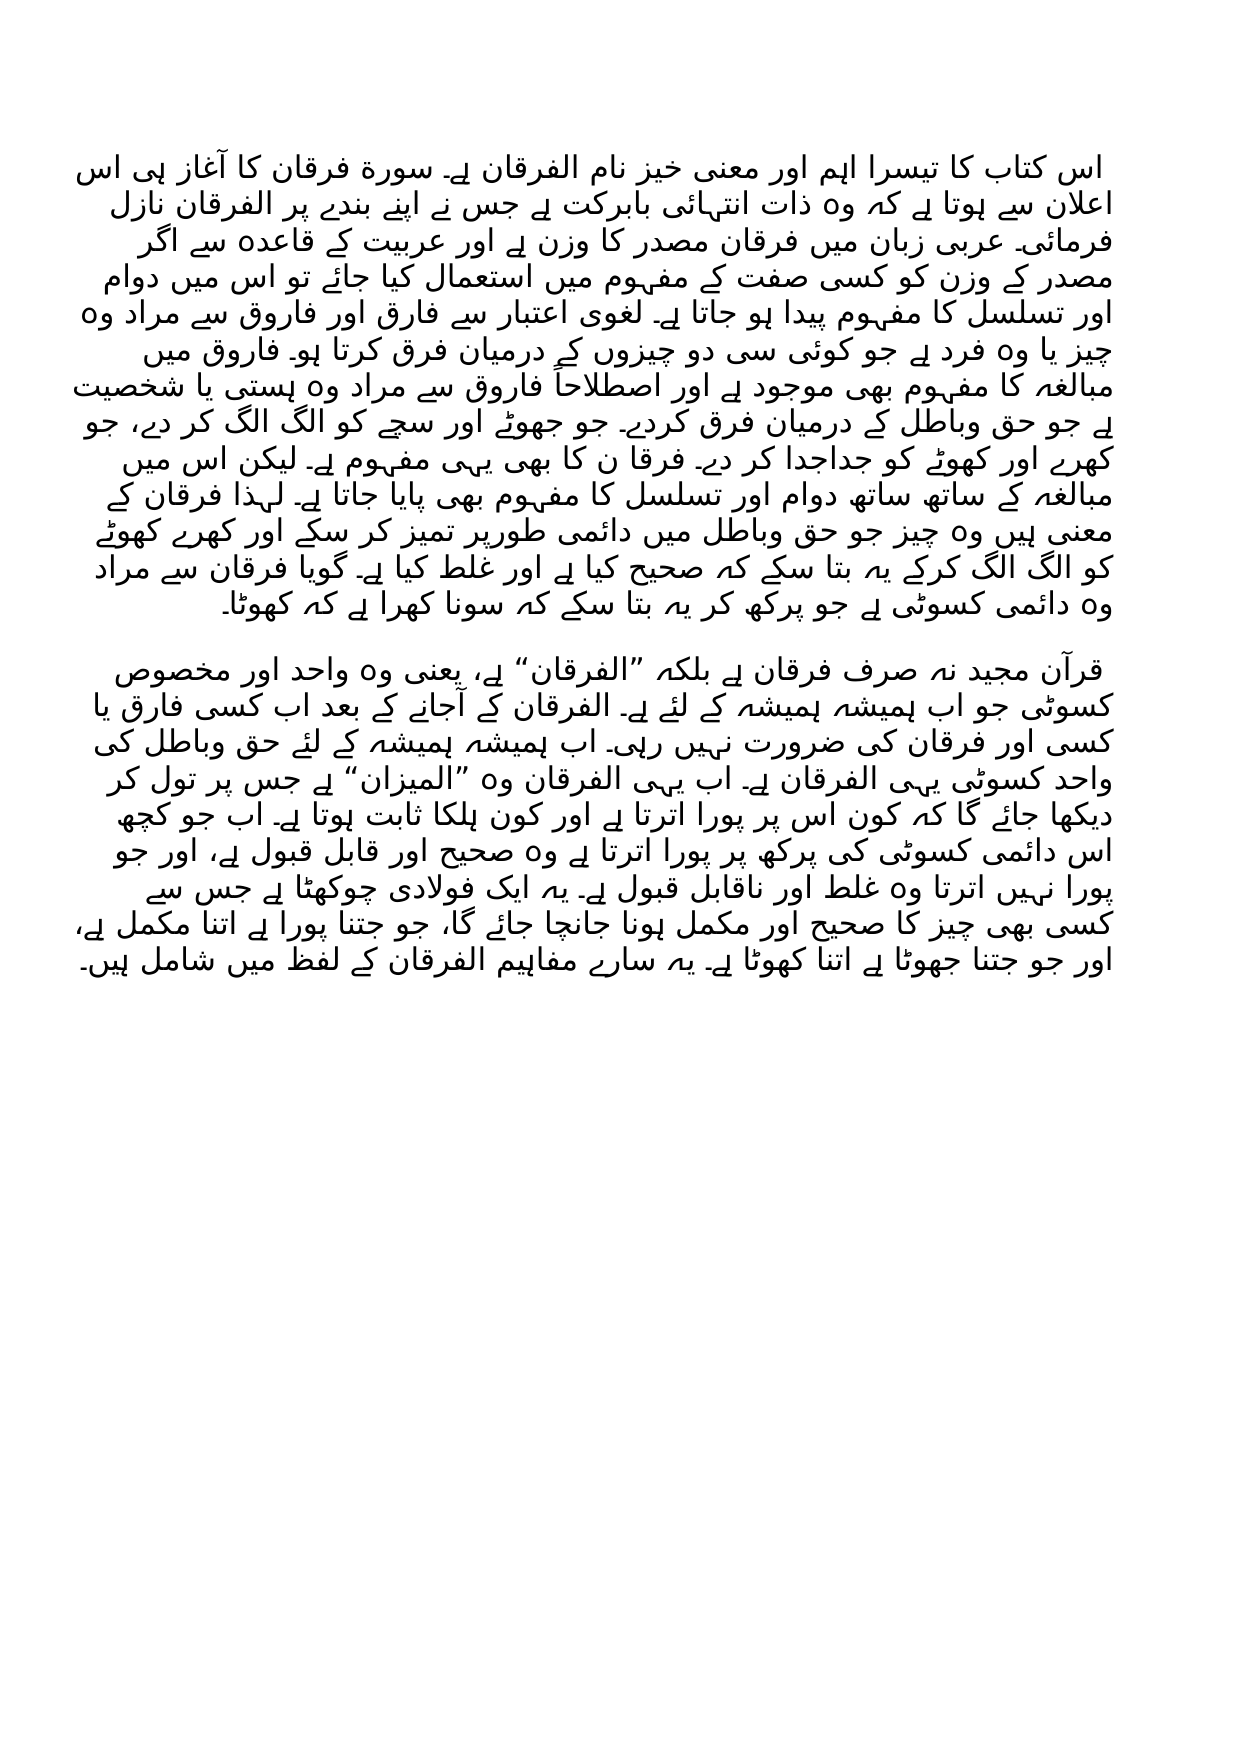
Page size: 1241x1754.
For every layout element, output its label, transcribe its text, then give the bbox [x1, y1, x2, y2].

text اس کتاب کا تیسرا اہم اور معنی خیز نام الفرقان ہے۔ سورة فرقان کا آغاز ہی اس اعلان سے ہوتا ہے کہ وہ ذات انتہائی بابرکت ہے جس نے اپنے بندے پر الفرقان نازل فرمائی۔ عربی زبان میں فرقان مصدر کا وزن ہے اور عربیت کے قاعدہ سے اگر مصدر کے وزن کو کسی صفت کے مفہوم میں استعمال کیا جائے تو اس میں دوام اور تسلسل کا مفہوم پیدا ہو جاتا ہے۔ لغوی اعتبار سے فارق اور فاروق سے مراد وہ چیز یا وہ فرد ہے جو کوئی سی دو چیزوں کے درمیان فرق کرتا ہو۔ فاروق میں مبالغہ کا مفہوم بھی موجود ہے اور اصطلاحاً فاروق سے مراد وہ ہستی یا شخصیت ہے جو حق وباطل کے درمیان فرق کردے۔ جو جھوٹے اور سچے کو الگ الگ کر دے، جو کھرے اور کھوٹے کو جداجدا کر دے۔ فرقا ن کا بھی یہی مفہوم ہے۔ لیکن اس میں مبالغہ کے ساتھ ساتھ دوام اور تسلسل کا مفہوم بھی پایا جاتا ہے۔ لہذا فرقان کے معنی ہیں وہ چیز جو حق وباطل میں دائمی طورپر تمیز کر سکے اور کھرے کھوٹے کو الگ الگ کرکے یہ بتا سکے کہ صحیح کیا ہے اور غلط کیا ہے۔ گویا فرقان سے مراد وہ دائمی کسوٹی ہے جو پرکھ کر یہ بتا سکے کہ سونا کھرا ہے کہ کھوٹا۔ [72, 149, 1114, 622]
text قرآن مجید نہ صرف فرقان ہے بلکہ ”الفرقان“ ہے، یعنی وہ واحد اور مخصوص کسوٹی جو اب ہمیشہ ہمیشہ کے لئے ہے۔ الفرقان کے آجانے کے بعد اب کسی فارق یا کسی اور فرقان کی ضرورت نہیں رہی۔ اب ہمیشہ ہمیشہ کے لئے حق وباطل کی واحد کسوٹی یہی الفرقان ہے۔ اب یہی الفرقان وہ ”المیزان“ ہے جس پر تول کر دیکھا جائے گا کہ کون اس پر پورا اترتا ہے اور کون ہلکا ثابت ہوتا ہے۔ اب جو کچھ اس دائمی کسوٹی کی پرکھ پر پورا اترتا ہے وہ صحیح اور قابل قبول ہے، اور جو پورا نہیں اترتا وہ غلط اور ناقابل قبول ہے۔ یہ ایک فولادی چوکھٹا ہے جس سے کسی بھی چیز کا صحیح اور مکمل ہونا جانچا جائے گا، جو جتنا پورا ہے اتنا مکمل ہے، اور جو جتنا جھوٹا ہے اتنا کھوٹا ہے۔ یہ سارے مفاہیم الفرقان کے لفظ میں شامل ہیں۔ [72, 651, 1114, 978]
